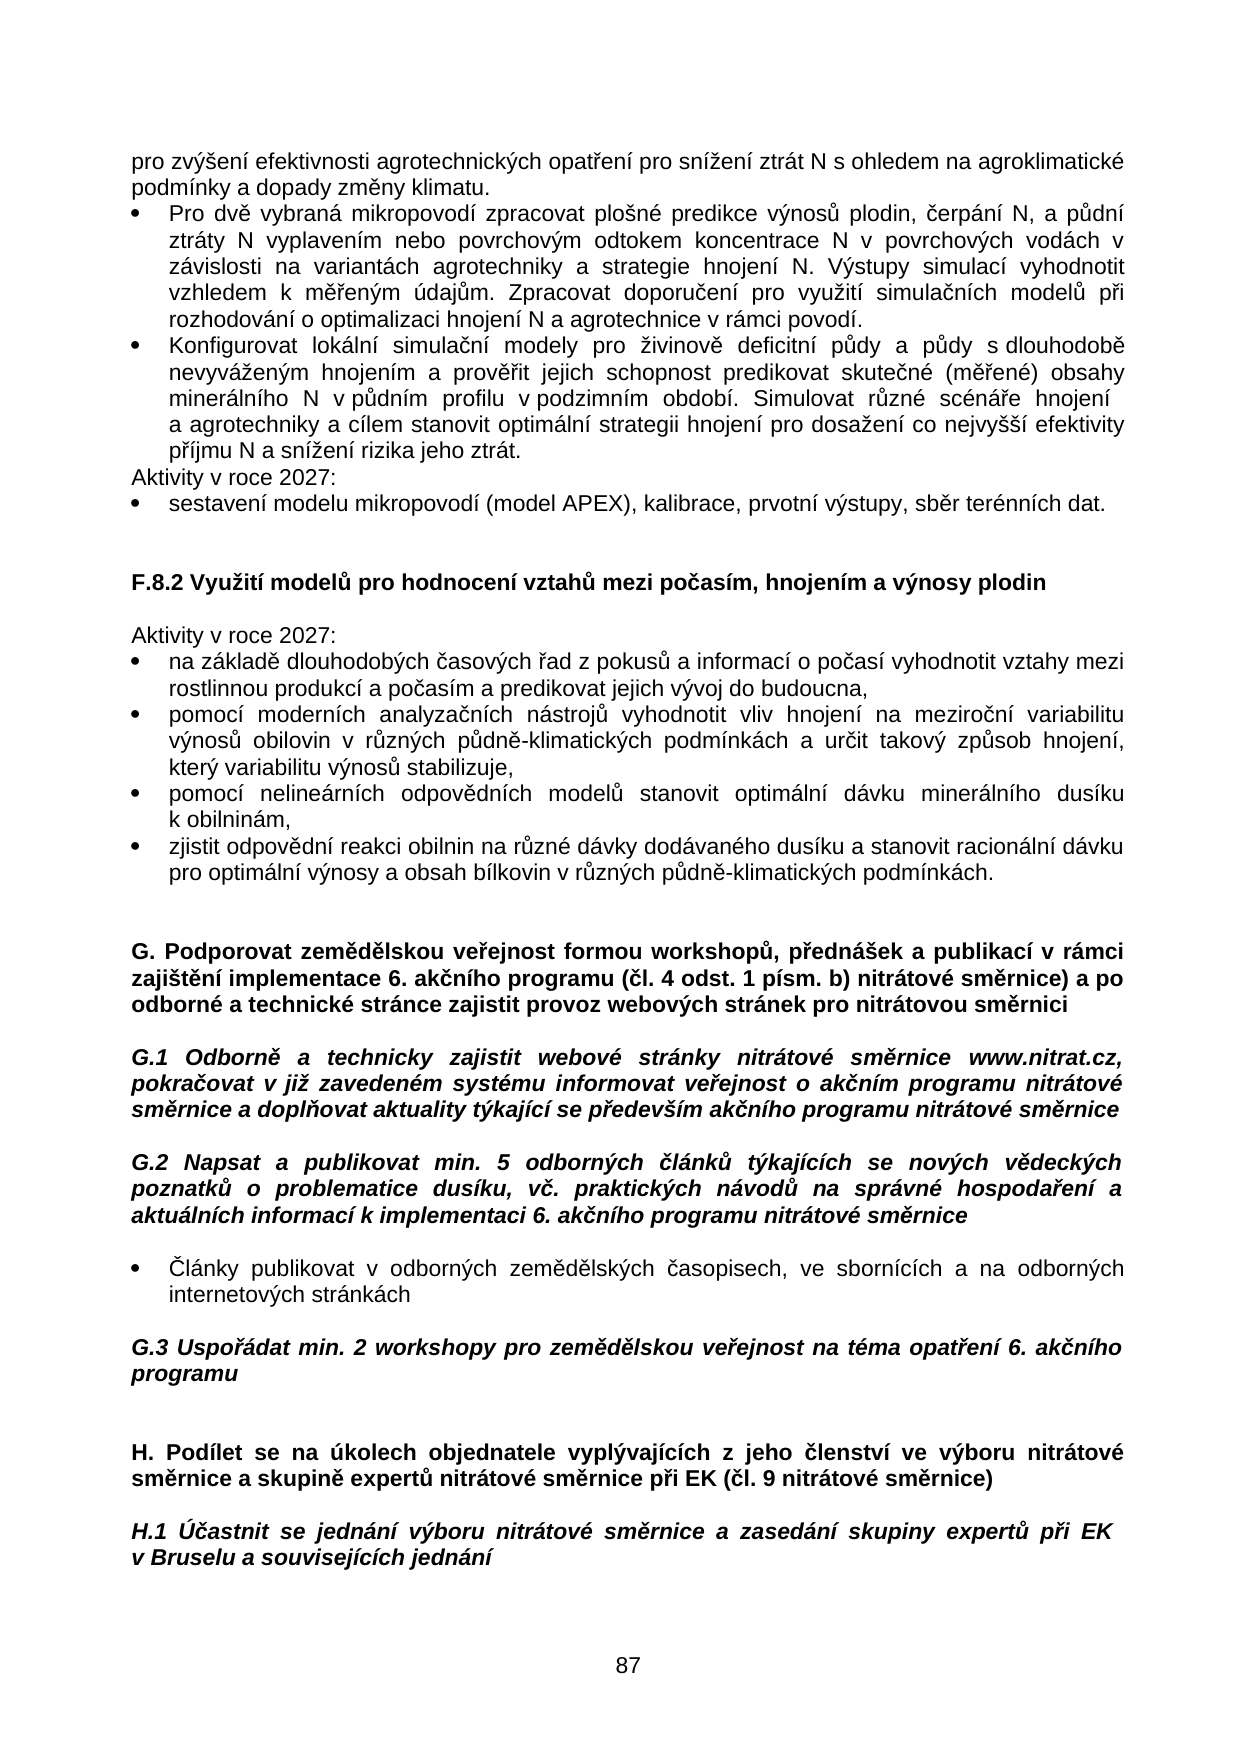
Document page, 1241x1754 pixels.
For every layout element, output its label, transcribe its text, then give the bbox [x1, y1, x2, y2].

text G.1 Odborně a technicky zajistit webové stránky nitrátové směrnice www.nitrat.cz, pokračovat v již zavedeném systému informovat veřejnost o akčním programu nitrátové směrnice a doplňovat aktuality týkající se především akčního programu nitrátové směrnice [131, 1044, 1125, 1123]
list na základě dlouhodobých časových řad z pokusů a informací o počasí vyhodnotit vztahy mezi rostlinnou produkcí a počasím a predikovat jejich vývoj do budoucna, [131, 648, 1125, 701]
text G.2 Napsat a publikovat min. 5 odborných článků týkajících se nových vědeckých poznatků o problematice dusíku, vč. praktických návodů na správné hospodaření a aktuálních informací k implementaci 6. akčního programu nitrátové směrnice [131, 1149, 1125, 1228]
list pomocí nelineárních odpovědních modelů stanovit optimální dávku minerálního dusíku k obilninám, [131, 780, 1125, 833]
text Aktivity v roce 2027: [131, 622, 1125, 648]
list Konfigurovat lokální simulační modely pro živinově deficitní půdy a půdy s dlouhodobě nevyváženým hnojením a prověřit jejich schopnost predikovat skutečné (měřené) obsahy minerálního N v půdním profilu v podzimním období. Simulovat různé scénáře hnojení a agrotechniky a cílem stanovit optimální strategii hnojení pro dosažení co nejvyšší efektivity příjmu N a snížení rizika jeho ztrát. [131, 332, 1125, 464]
list Pro dvě vybraná mikropovodí zpracovat plošné predikce výnosů plodin, čerpání N, a půdní ztráty N vyplavením nebo povrchovým odtokem koncentrace N v povrchových vodách v závislosti na variantách agrotechniky a strategie hnojení N. Výstupy simulací vyhodnotit vzhledem k měřeným údajům. Zpracovat doporučení pro využití simulačních modelů při rozhodování o optimalizaci hnojení N a agrotechnice v rámci povodí. [131, 200, 1125, 332]
list Články publikovat v odborných zemědělských časopisech, ve sbornících a na odborných internetových stránkách [131, 1254, 1125, 1307]
list zjistit odpovědní reakci obilnin na různé dávky dodávaného dusíku a stanovit racionální dávku pro optimální výnosy a obsah bílkovin v různých půdně-klimatických podmínkách. [131, 833, 1125, 886]
list pomocí moderních analyzačních nástrojů vyhodnotit vliv hnojení na meziroční variabilitu výnosů obilovin v různých půdně-klimatických podmínkách a určit takový způsob hnojení, který variabilitu výnosů stabilizuje, [131, 701, 1125, 780]
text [131, 148, 1125, 200]
text G.3 Uspořádat min. 2 workshopy pro zemědělskou veřejnost na téma opatření 6. akčního programu [131, 1333, 1125, 1386]
list sestavení modelu mikropovodí (model APEX), kalibrace, prvotní výstupy, sběr terénních dat. [131, 490, 1125, 517]
text F.8.2 Využití modelů pro hodnocení vztahů mezi počasím, hnojením a výnosy plodin [131, 569, 1125, 596]
text Aktivity v roce 2027: [131, 464, 1125, 490]
text H. Podílet se na úkolech objednatele vyplývajících z jeho členství ve výboru nitrátové směrnice a skupině expertů nitrátové směrnice při EK (čl. 9 nitrátové směrnice) [131, 1439, 1125, 1492]
text H.1 Účastnit se jednání výboru nitrátové směrnice a zasedání skupiny expertů při EK v Bruselu a souvisejících jednání [131, 1518, 1125, 1571]
text G. Podporovat zemědělskou veřejnost formou workshopů, přednášek a publikací v rámci zajištění implementace 6. akčního programu (čl. 4 odst. 1 písm. b) nitrátové směrnice) a po odborné a technické stránce zajistit provoz webových stránek pro nitrátovou směrnici [131, 938, 1125, 1017]
